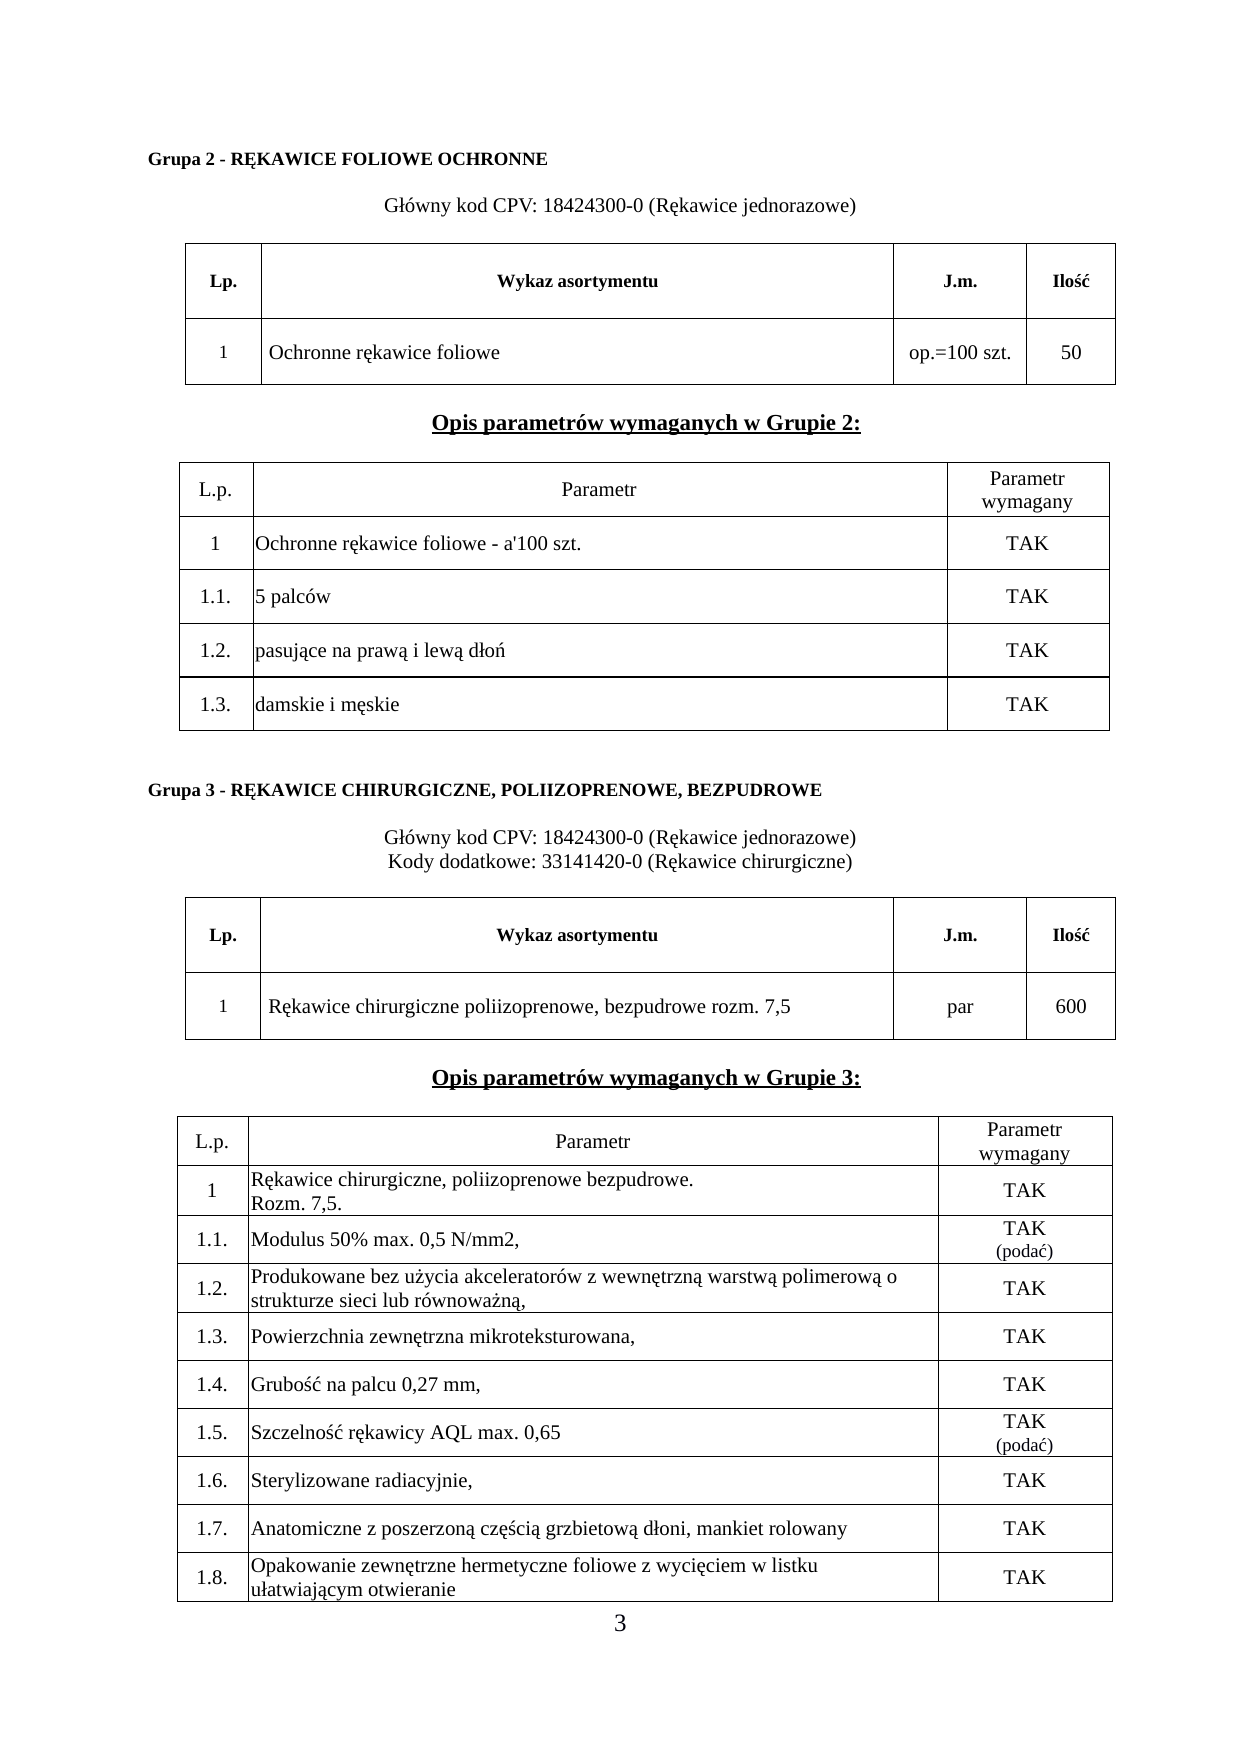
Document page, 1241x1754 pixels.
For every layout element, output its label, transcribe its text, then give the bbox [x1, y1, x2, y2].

table_cell 1.2. [180, 624, 253, 676]
table_cell 1.2. [178, 1264, 248, 1312]
table_cell TAK [948, 570, 1109, 623]
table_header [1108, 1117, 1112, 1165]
table_header Parametr [249, 1117, 938, 1165]
table_cell 1.6. [178, 1457, 248, 1504]
table_cell 1.5. [178, 1409, 248, 1456]
table_cell 1 [186, 973, 260, 1038]
table_cell 1.1. [180, 570, 253, 623]
table_cell 5 palców [254, 570, 947, 623]
table_cell Ochronne rękawice foliowe [262, 319, 893, 384]
table_header Parametr [254, 463, 947, 516]
table_cell TAK (podać) [939, 1216, 1112, 1263]
table_cell 50 [1027, 319, 1115, 384]
table_cell pasujące na prawą i lewą dłoń [254, 624, 947, 676]
table_cell op.=100 szt. [894, 319, 1026, 384]
table_cell 1 [180, 517, 253, 569]
table_cell TAK [939, 1553, 1112, 1601]
table_cell 1 [178, 1166, 248, 1214]
text Główny kod CPV: 18424300-0 (Rękawice jednorazowe) [148, 825, 1092, 849]
list Opis parametrów wymaganych w Grupie 2: [200, 409, 1092, 436]
table_cell TAK [948, 517, 1109, 569]
text Grupa 3 - RĘKAWICE CHIRURGICZNE, POLIIZOPRENOWE, BEZPUDROWE [148, 779, 1092, 801]
table_header Wykaz asortymentu [261, 898, 893, 972]
table_cell Modulus 50% max. 0,5 N/mm2, [249, 1216, 938, 1263]
table_cell Anatomiczne z poszerzoną częścią grzbietową dłoni, mankiet rolowany [249, 1505, 938, 1552]
table_header Lp. [186, 244, 261, 318]
table_cell TAK [939, 1361, 1112, 1408]
table_cell Powierzchnia zewnętrzna mikroteksturowana, [249, 1313, 938, 1360]
table_cell 600 [1027, 973, 1115, 1038]
table_cell 1 [186, 319, 261, 384]
table_cell Grubość na palcu 0,27 mm, [249, 1361, 938, 1408]
table_cell TAK [939, 1313, 1112, 1360]
table_cell 1.3. [178, 1313, 248, 1360]
table_cell Opakowanie zewnętrzne hermetyczne foliowe z wycięciem w listku ułatwiającym otwieranie [249, 1553, 938, 1601]
text Grupa 2 - RĘKAWICE FOLIOWE OCHRONNE [148, 148, 1092, 169]
table_cell TAK (podać) [939, 1409, 1112, 1456]
table_header L.p. [178, 1117, 248, 1165]
table_cell Produkowane bez użycia akceleratorów z wewnętrzną warstwą polimerową o strukturze sieci lub równoważną, [249, 1264, 938, 1312]
table_cell Ochronne rękawice foliowe - a'100 szt. [254, 517, 947, 569]
table_cell TAK [939, 1264, 1112, 1312]
table_header J.m. [894, 244, 1026, 318]
table_header L.p. [180, 463, 253, 516]
table_cell Sterylizowane radiacyjnie, [249, 1457, 938, 1504]
table_cell TAK [939, 1166, 1112, 1214]
table_cell Szczelność rękawicy AQL max. 0,65 [249, 1409, 938, 1456]
table_cell 1.3. [180, 678, 253, 730]
table_cell Rękawice chirurgiczne poliizoprenowe, bezpudrowe rozm. 7,5 [261, 973, 893, 1038]
table_cell par [894, 973, 1026, 1038]
table_cell TAK [939, 1457, 1112, 1504]
table_header Parametr wymagany [948, 463, 1109, 516]
table_header Lp. [186, 898, 260, 972]
table_cell 1.7. [178, 1505, 248, 1552]
table_header Ilość [1027, 244, 1115, 318]
table_cell 1.4. [178, 1361, 248, 1408]
table_cell Rękawice chirurgiczne, poliizoprenowe bezpudrowe. Rozm. 7,5. [249, 1166, 938, 1214]
table_cell TAK [948, 678, 1109, 730]
table_cell TAK [948, 624, 1109, 676]
table_cell damskie i męskie [254, 678, 947, 730]
text Kody dodatkowe: 33141420-0 (Rękawice chirurgiczne) [148, 849, 1092, 873]
text Główny kod CPV: 18424300-0 (Rękawice jednorazowe) [148, 193, 1092, 217]
table_cell 1.1. [178, 1216, 248, 1263]
table_cell TAK [939, 1505, 1112, 1552]
table_header J.m. [894, 898, 1026, 972]
table_cell 1.8. [178, 1553, 248, 1601]
list Opis parametrów wymaganych w Grupie 3: [200, 1063, 1092, 1090]
table_header Wykaz asortymentu [262, 244, 893, 318]
table_header Ilość [1027, 898, 1115, 972]
